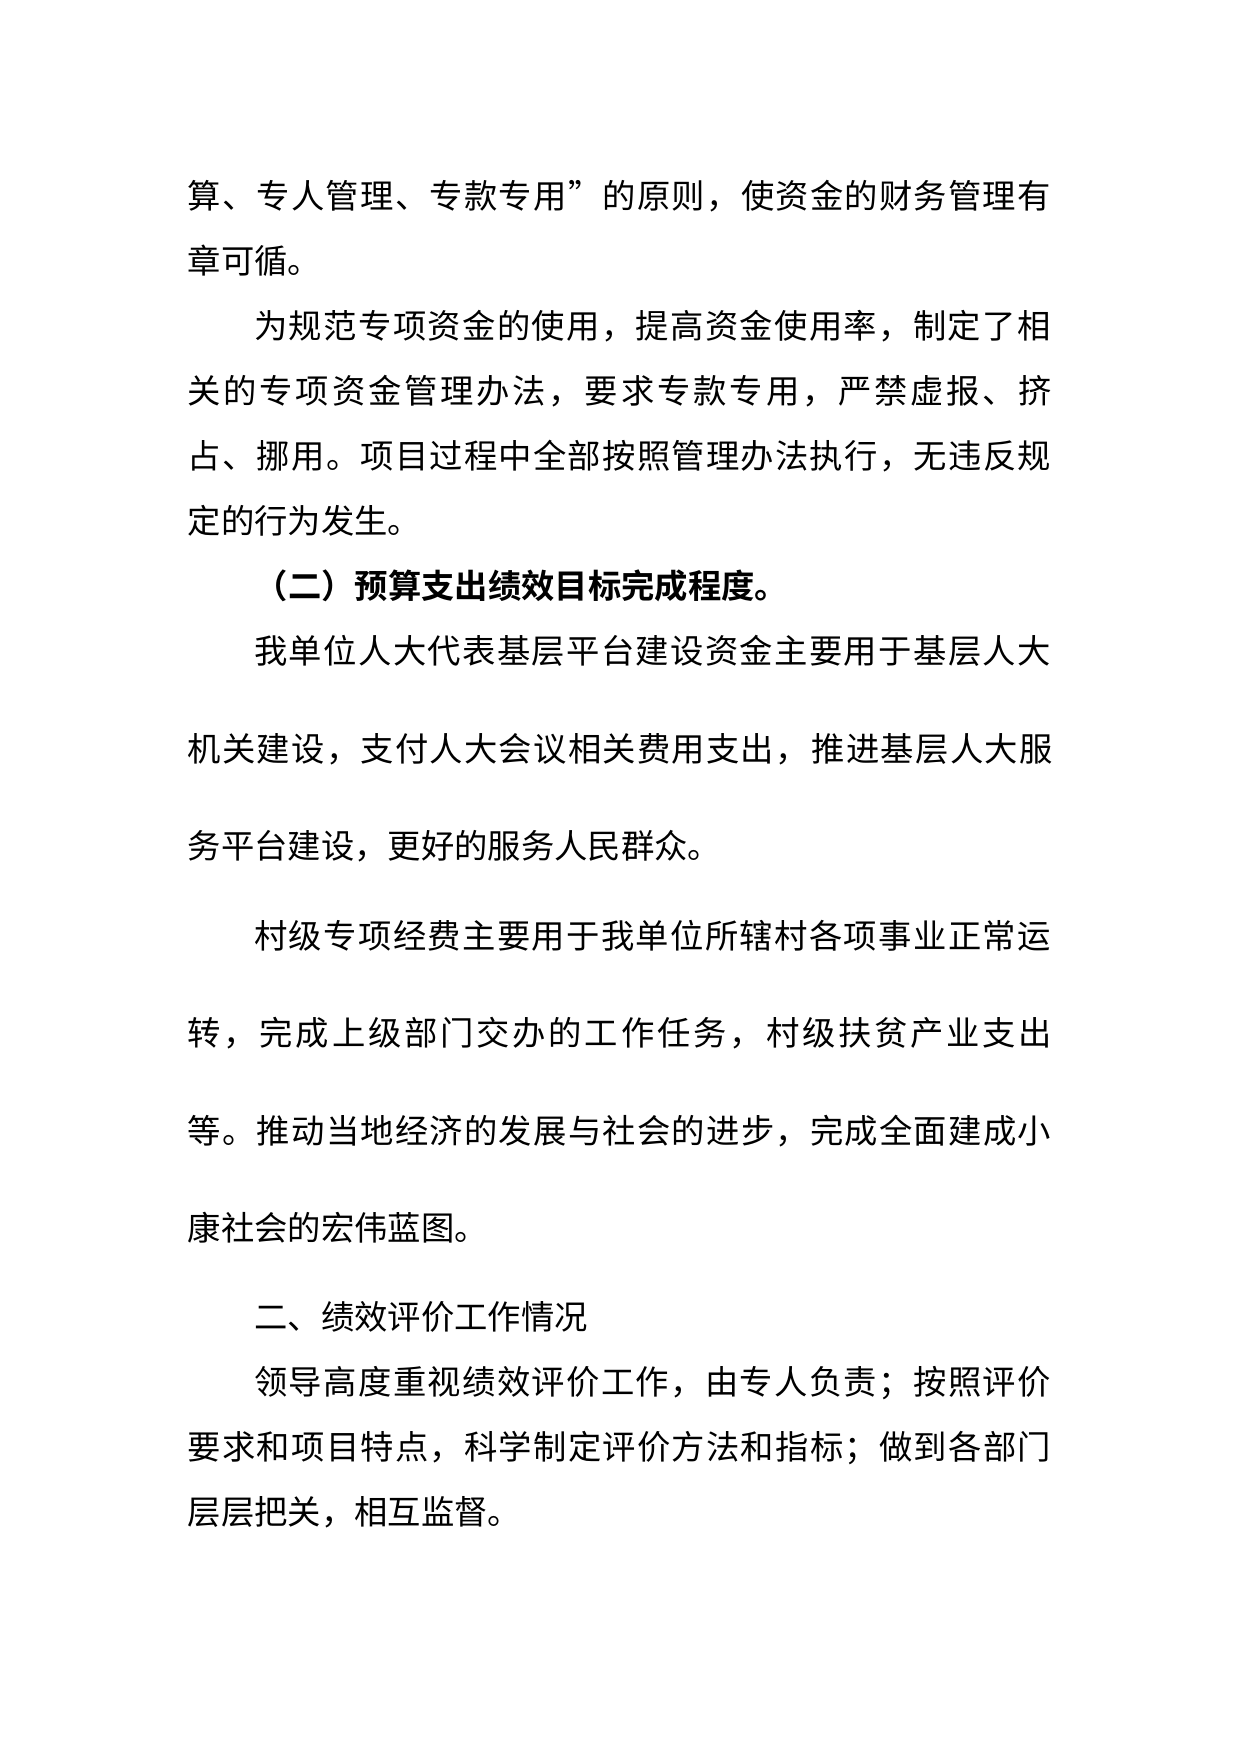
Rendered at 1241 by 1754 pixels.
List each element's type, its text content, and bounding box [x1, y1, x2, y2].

list 绩效评价工作情况 [187, 1283, 1053, 1348]
list 为规范专项资金的使用，提高资金使用率，制定了相关的专项资金管理办法，要求专款专用，严禁虚报、挤占、挪用。项目过程中全部按照管理办法执行，无违反规定的行为发生。 [187, 292, 1053, 552]
list 我单位人大代表基层平台建设资金主要用于基层人大机关建设，支付人大会议相关费用支出，推进基层人大服务平台建设，更好的服务人民群众。 [187, 617, 1053, 877]
text 领导高度重视绩效评价工作，由专人负责；按照评价要求和项目特点，科学制定评价方法和指标；做到各部门层层把关，相互监督。 [187, 1348, 1053, 1543]
list 预算支出绩效目标完成程度。 [187, 552, 1053, 617]
list 村级专项经费主要用于我单位所辖村各项事业正常运转，完成上级部门交办的工作任务，村级扶贫产业支出等。推动当地经济的发展与社会的进步，完成全面建成小康社会的宏伟蓝图。 [187, 901, 1053, 1258]
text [187, 162, 1053, 292]
